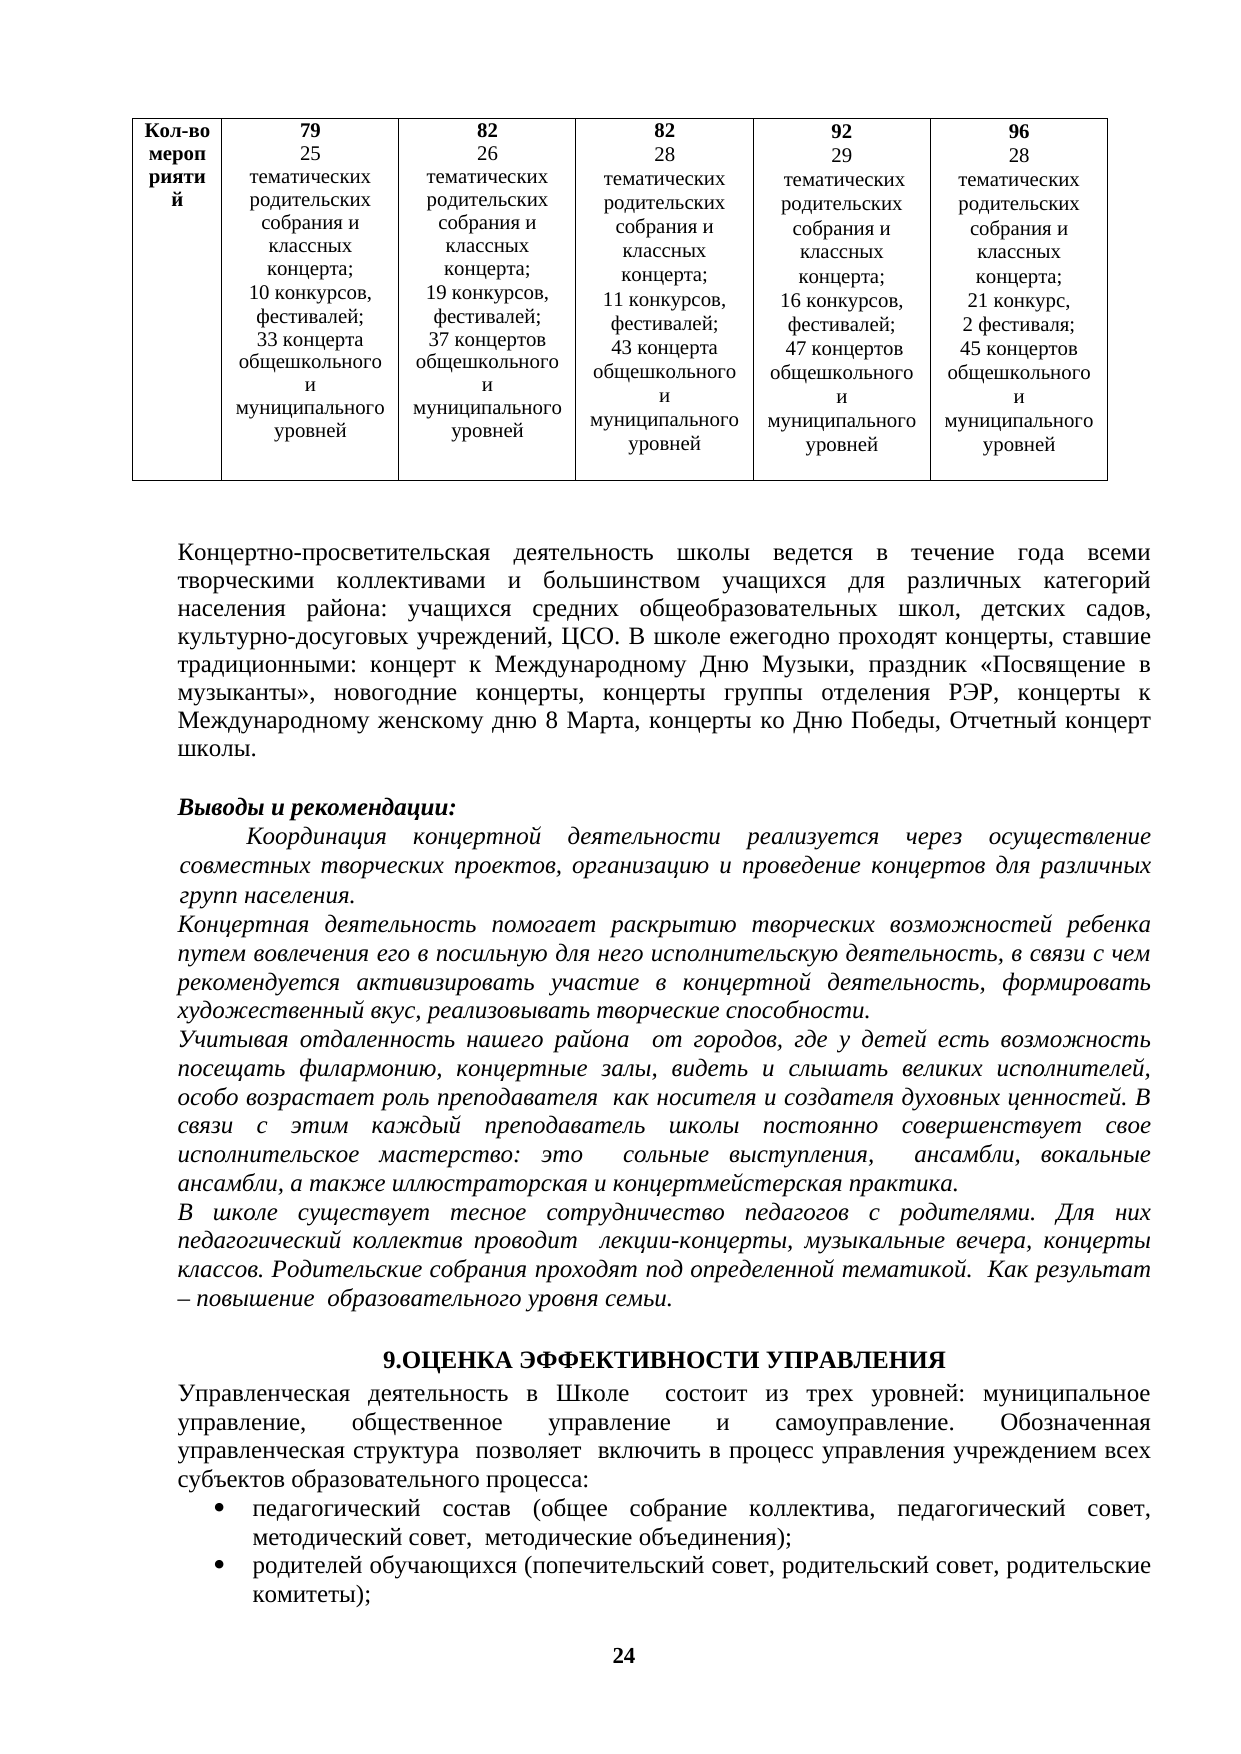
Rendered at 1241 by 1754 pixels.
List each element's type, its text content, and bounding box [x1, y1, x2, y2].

text Учитывая отдаленность нашего района от городов, где у детей есть возможность посещать филармонию, концертные залы, видеть и слышать великих исполнителей, особо возрастает роль преподавателя как носителя и создателя духовных ценностей. В связи с этим каждый преподаватель школы постоянно совершенствует свое исполнительское мастерство: это сольные выступления, ансамбли, вокальные ансамбли, а также иллюстраторская и концертмейстерская практика. [177, 1024, 1152, 1197]
list родителей обучающихся (попечительский совет, родительский совет, родительские комитеты); [215, 1550, 1152, 1608]
text 9.ОЦЕНКА ЭФФЕКТИВНОСТИ УПРАВЛЕНИЯ [177, 1345, 1152, 1374]
table_cell 82 26 тематических родительских собрания и классных концерта; 19 конкурсов, фестивалей; 37 концертов общешкольного и муниципального уровней [399, 119, 575, 480]
list педагогический состав (общее собрание коллектива, педагогический совет, методический совет, методические объединения); [215, 1493, 1152, 1550]
table_cell Кол-во мероприятий [133, 119, 221, 480]
table_cell 82 28 тематических родительских собрания и классных концерта; 11 конкурсов, фестивалей; 43 концерта общешкольного и муниципального уровней [576, 119, 753, 480]
table_cell 79 25 тематических родительских собрания и классных концерта; 10 конкурсов, фестивалей; 33 концерта общешкольного и муниципального уровней [222, 119, 398, 480]
text Координация концертной деятельности реализуется через осуществление совместных творческих проектов, организацию и проведение концертов для различных групп населения. [179, 821, 1152, 909]
text Управленческая деятельность в Школе состоит из трех уровней: муниципальное управление, общественное управление и самоуправление. Обозначенная управленческая структура позволяет включить в процесс управления учреждением всех субъектов образовательного процесса: [177, 1378, 1152, 1493]
table_cell 92 29 тематических родительских собрания и классных концерта; 16 конкурсов, фестивалей; 47 концертов общешкольного и муниципального уровней [754, 119, 930, 480]
text Концертная деятельность помогает раскрытию творческих возможностей ребенка путем вовлечения его в посильную для него исполнительскую деятельность, в связи с чем рекомендуется активизировать участие в концертной деятельность, формировать художественный вкус, реализовывать творческие способности. [177, 909, 1152, 1024]
table_cell 96 28 тематических родительских собрания и классных концерта; 21 конкурс, 2 фестиваля; 45 концертов общешкольного и муниципального уровней [931, 119, 1107, 480]
text Концертно-просветительская деятельность школы ведется в течение года всеми творческими коллективами и большинством учащихся для различных категорий населения района: учащихся средних общеобразовательных школ, детских садов, культурно-досуговых учреждений, ЦСО. В школе ежегодно проходят концерты, ставшие традиционными: концерт к Международному Дню Музыки, праздник «Посвящение в музыканты», новогодние концерты, концерты группы отделения РЭР, концерты к Международному женскому дню 8 Марта, концерты ко Дню Победы, Отчетный концерт школы. [177, 538, 1152, 762]
text Выводы и рекомендации: [177, 791, 1152, 821]
text В школе существует тесное сотрудничество педагогов с родителями. Для них педагогический коллектив проводит лекции-концерты, музыкальные вечера, концерты классов. Родительские собрания проходят под определенной тематикой. Как результат – повышение образовательного уровня семьи. [177, 1197, 1152, 1312]
